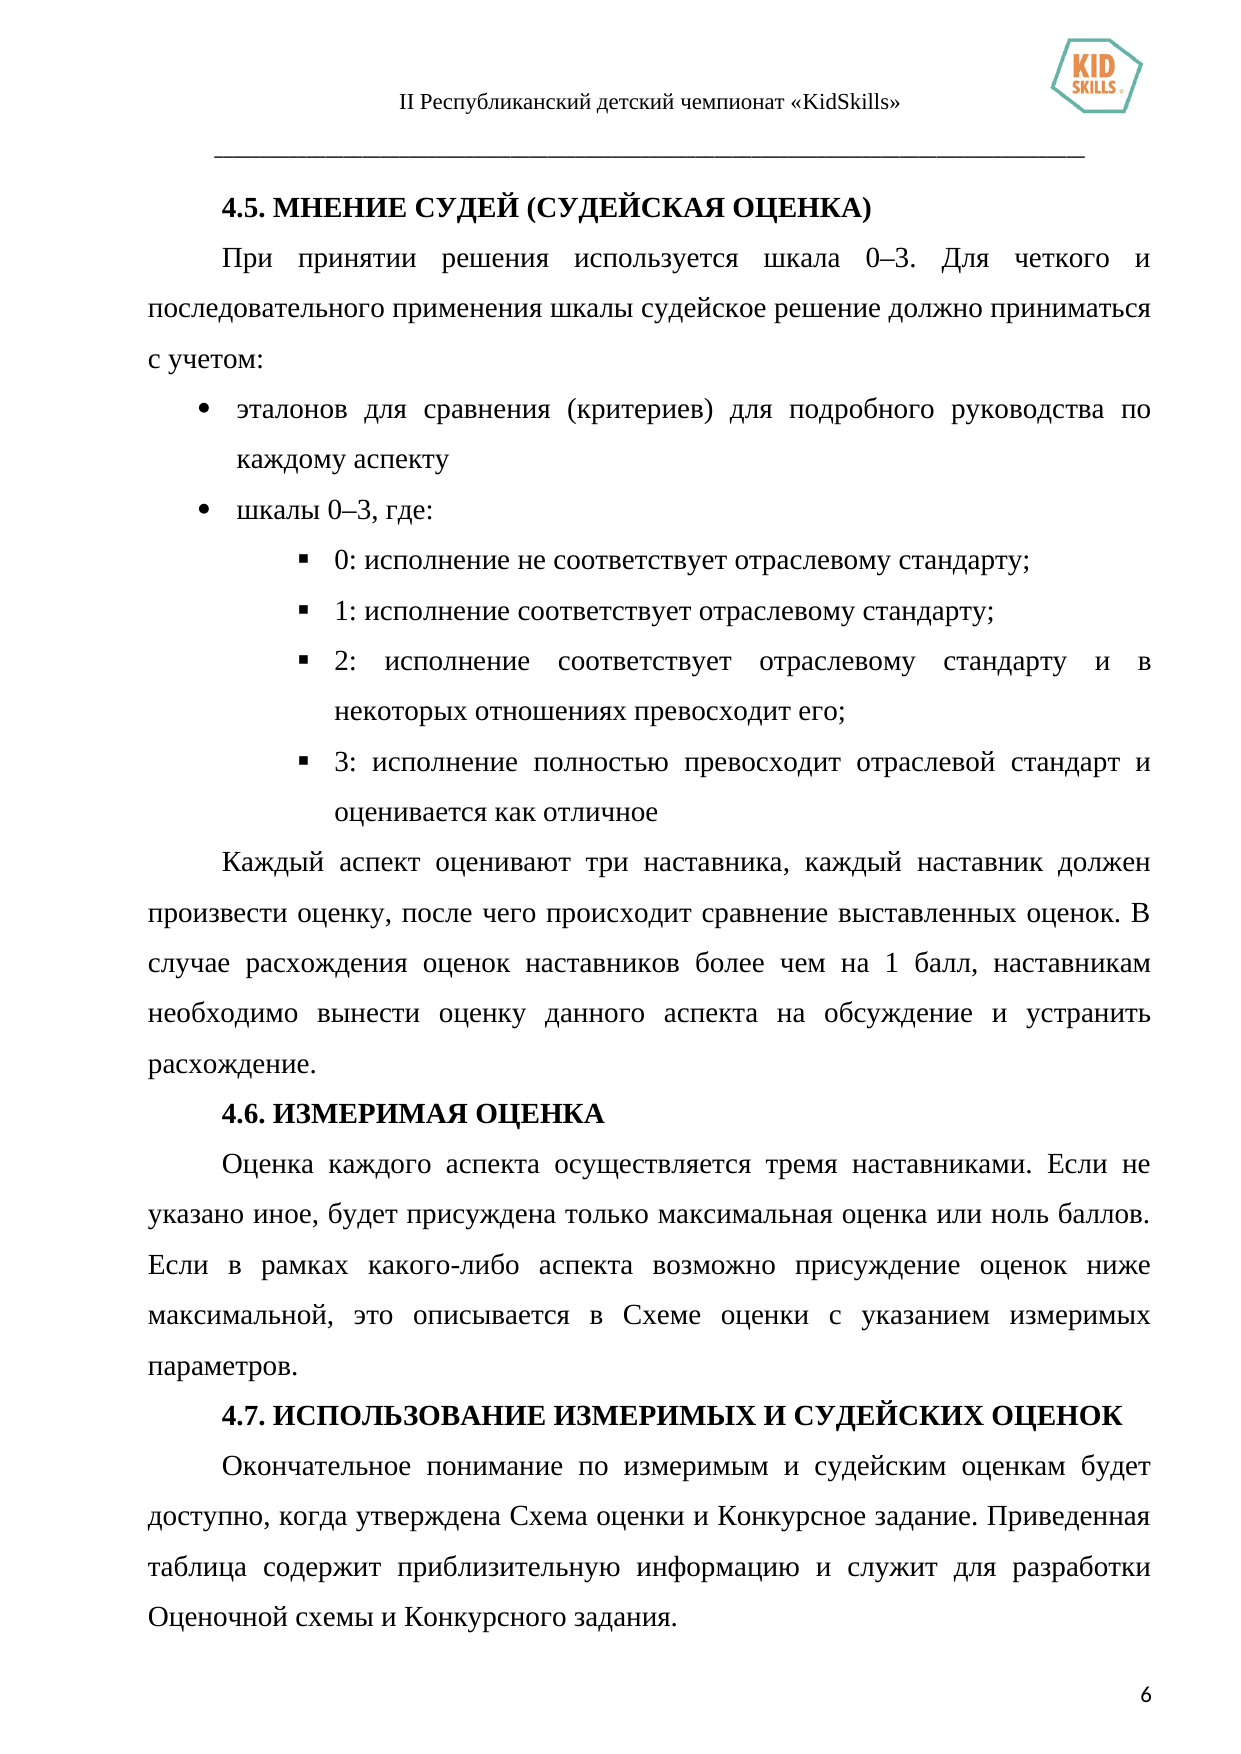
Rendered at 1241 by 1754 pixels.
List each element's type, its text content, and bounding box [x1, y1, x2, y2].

text 4.5. МНЕНИЕ СУДЕЙ (СУДЕЙСКАЯ ОЦЕНКА) [148, 190, 1152, 223]
list 3: исполнение полностью превосходит отраслевой стандарт и оценивается как отличное [297, 744, 1152, 828]
text 4.7. ИСПОЛЬЗОВАНИЕ ИЗМЕРИМЫХ И СУДЕЙСКИХ ОЦЕНОК [148, 1398, 1152, 1431]
text Окончательное понимание по измеримым и судейским оценкам будет доступно, когда утверждена Схема оценки и Конкурсное задание. Приведенная таблица содержит приблизительную информацию и служит для разработки Оценочной схемы и Конкурсного задания. [148, 1448, 1152, 1633]
text Оценка каждого аспекта осуществляется тремя наставниками. Если не указано иное, будет присуждена только максимальная оценка или ноль баллов. Если в рамках какого-либо аспекта возможно присуждение оценок ниже максимальной, это описывается в Схеме оценки с указанием измеримых параметров. [148, 1146, 1152, 1381]
text При принятии решения используется шкала 0–3. Для четкого и последовательного применения шкалы судейское решение должно приниматься с учетом: [148, 240, 1152, 374]
text 4.6. ИЗМЕРИМАЯ ОЦЕНКА [148, 1096, 1152, 1129]
list 0: исполнение не соответствует отраслевому стандарту; [297, 542, 1152, 576]
list эталонов для сравнения (критериев) для подробного руководства по каждому аспекту [199, 391, 1152, 475]
list 1: исполнение соответствует отраслевому стандарту; [297, 593, 1152, 626]
list шкалы 0–3, где: [199, 492, 1152, 525]
list 2: исполнение соответствует отраслевому стандарту и в некоторых отношениях превосходит его; [297, 643, 1152, 727]
text Каждый аспект оценивают три наставника, каждый наставник должен произвести оценку, после чего происходит сравнение выставленных оценок. В случае расхождения оценок наставников более чем на 1 балл, наставникам необходимо вынести оценку данного аспекта на обсуждение и устранить расхождение. [148, 844, 1152, 1079]
picture [1041, 20, 1148, 127]
